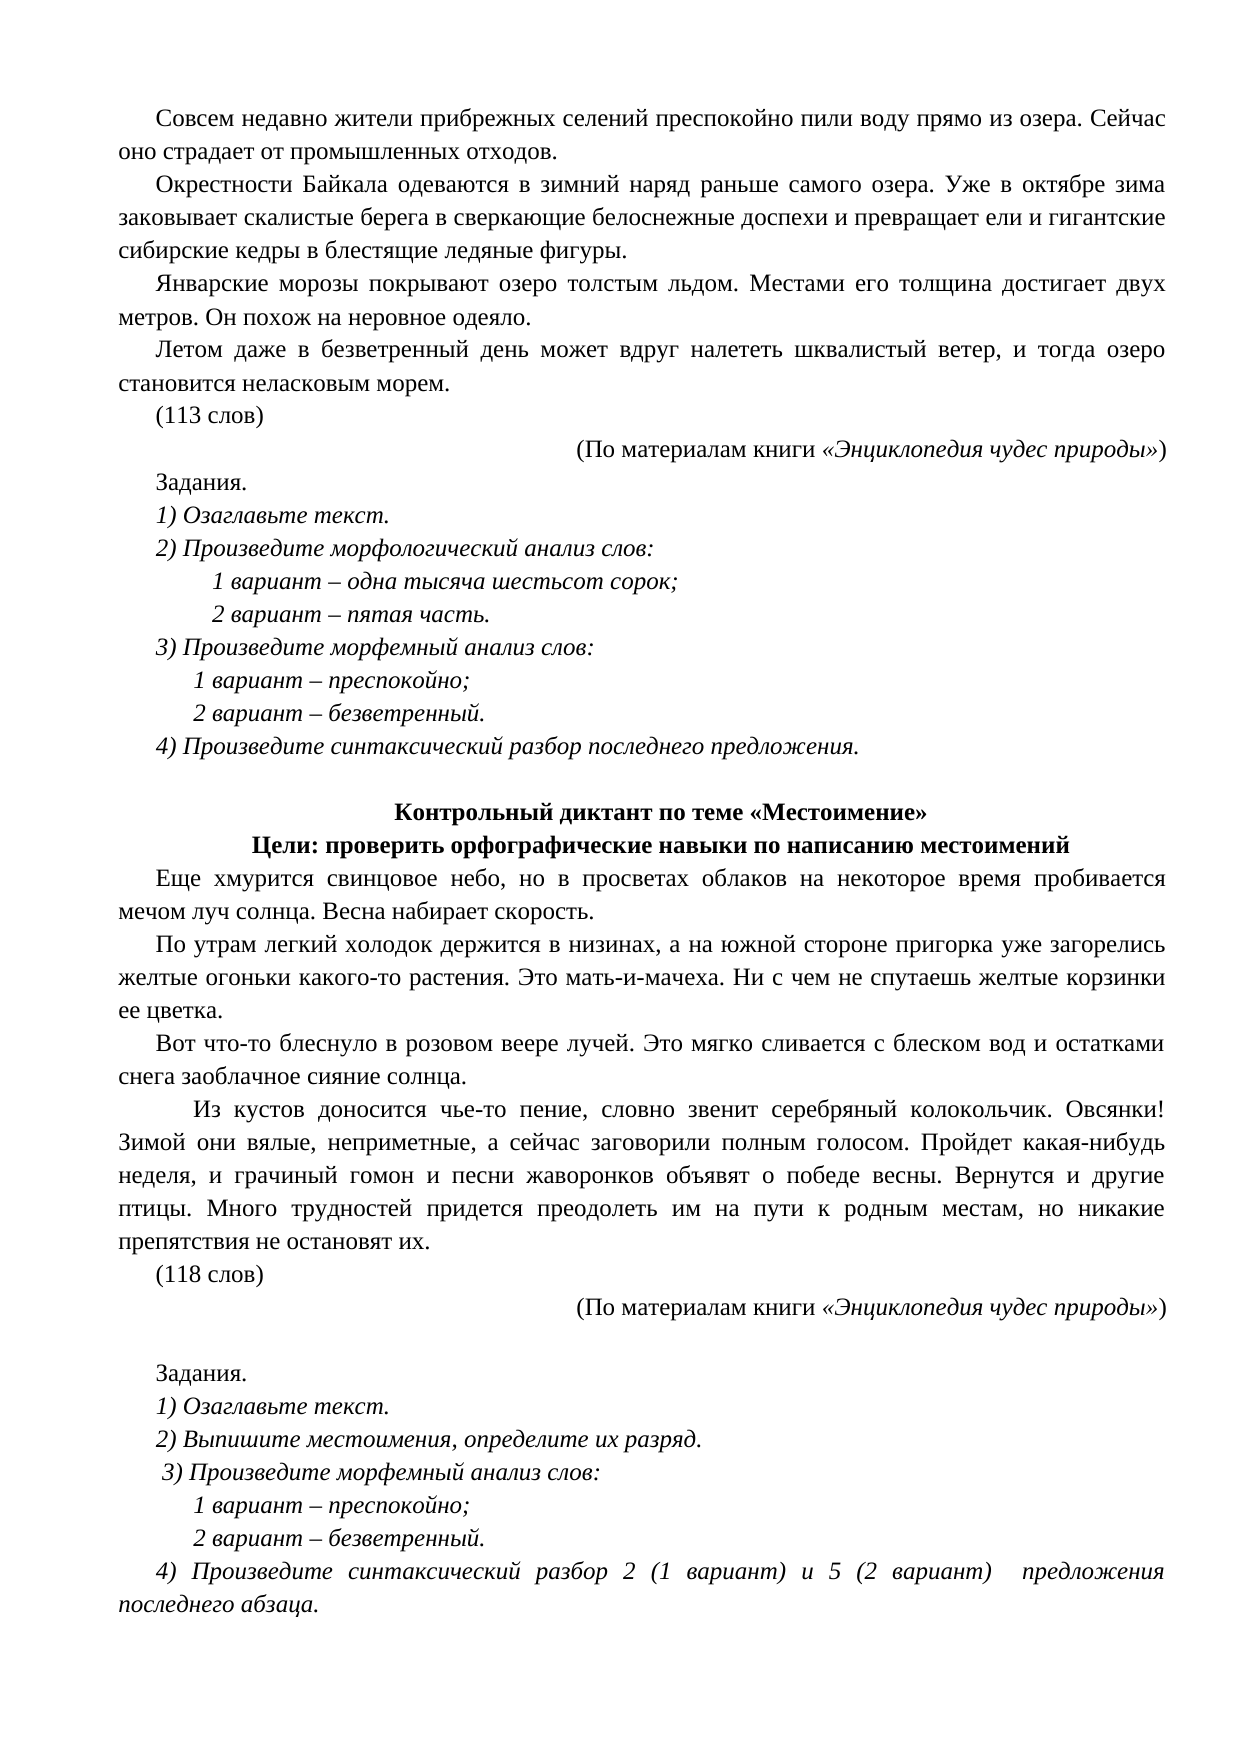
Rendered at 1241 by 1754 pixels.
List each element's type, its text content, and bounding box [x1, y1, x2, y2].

text 1) Озаглавьте текст. [118, 1391, 1167, 1420]
text (По материалам книги «Энциклопедия чудес природы») [118, 1292, 1167, 1321]
text 4) Произведите синтаксический разбор 2 (1 вариант) и 5 (2 вариант) предложения последнего абзаца. [118, 1556, 1167, 1618]
text 3) Произведите морфемный анализ слов: [118, 1457, 1167, 1486]
text Окрестности Байкала одеваются в зимний наряд раньше самого озера. Уже в октябре зима заковывает скалистые берега в сверкающие белоснежные доспехи и превращает ели и гигантские сибирские кедры в блестящие ледяные фигуры. [118, 169, 1167, 264]
text Задания. [118, 467, 1167, 495]
text (113 слов) [118, 401, 1167, 429]
text Летом даже в безветренный день может вдруг налететь шквалистый ветер, и тогда озеро становится неласковым морем. [118, 334, 1167, 396]
text 1 вариант – преспокойно; [118, 1490, 1167, 1519]
text 2) Выпишите местоимения, определите их разряд. [118, 1424, 1167, 1453]
text Цели: проверить орфографические навыки по написанию местоимений [118, 830, 1167, 859]
text 3) Произведите морфемный анализ слов: [118, 632, 1167, 661]
text Совсем недавно жители прибрежных селений преспокойно пили воду прямо из озера. Сейчас оно страдает от промышленных отходов. [118, 103, 1167, 165]
text (118 слов) [118, 1259, 1167, 1288]
text 2 вариант – безветренный. [118, 1523, 1167, 1552]
text Контрольный диктант по теме «Местоимение» [118, 797, 1167, 826]
text Из кустов доносится чье-то пение, словно звенит серебряный колокольчик. Овсянки! Зимой они вялые, неприметные, а сейчас заговорили полным голосом. Пройдет какая-нибудь неделя, и грачиный гомон и песни жаворонков объявят о победе весны. Вернутся и другие птицы. Много трудностей придется преодолеть им на пути к родным местам, но никакие препятствия не остановят их. [118, 1094, 1167, 1255]
text Вот что-то блеснуло в розовом веере лучей. Это мягко сливается с блеском вод и остатками снега заоблачное сияние солнца. [118, 1028, 1167, 1090]
text 4) Произведите синтаксический разбор последнего предложения. [118, 731, 1167, 759]
text По утрам легкий холодок держится в низинах, а на южной стороне пригорка уже загорелись желтые огоньки какого-то растения. Это мать-и-мачеха. Ни с чем не спутаешь желтые корзинки ее цветка. [118, 929, 1167, 1024]
text 1) Озаглавьте текст. [118, 500, 1167, 528]
text 2) Произведите морфологический анализ слов: [118, 533, 1167, 561]
text 2 вариант – пятая часть. [118, 599, 1167, 627]
text 1 вариант – преспокойно; [118, 665, 1167, 693]
text 1 вариант – одна тысяча шестьсот сорок; [118, 566, 1167, 594]
text Задания. [118, 1358, 1167, 1387]
text Январские морозы покрывают озеро толстым льдом. Местами его толщина достигает двух метров. Он похож на неровное одеяло. [118, 268, 1167, 330]
text Еще хмурится свинцовое небо, но в просветах облаков на некоторое время пробивается мечом луч солнца. Весна набирает скорость. [118, 863, 1167, 925]
text 2 вариант – безветренный. [118, 698, 1167, 727]
text (По материалам книги «Энциклопедия чудес природы») [118, 434, 1167, 462]
